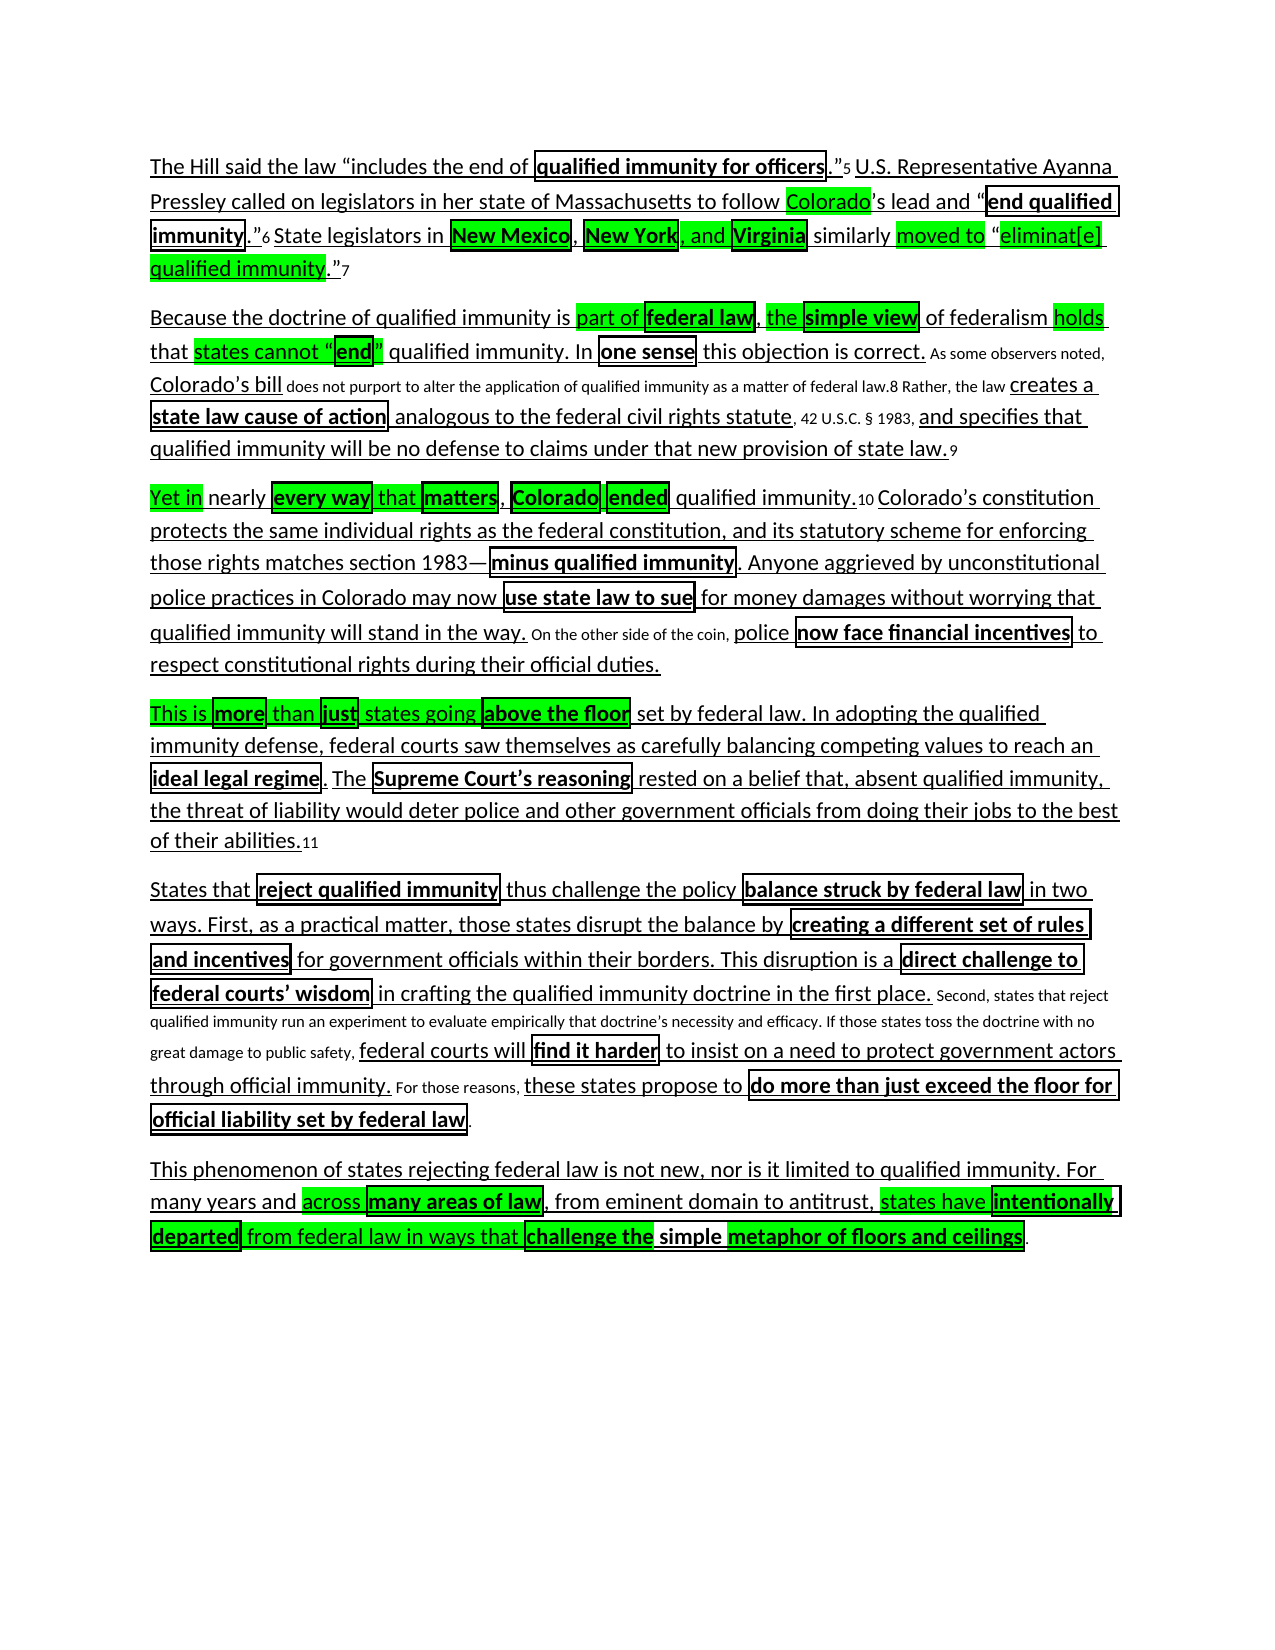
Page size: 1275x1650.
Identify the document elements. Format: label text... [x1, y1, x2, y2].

text States that reject qualified immunity thus challenge the policy balance struck by federal law in two ways. First, as a practical matter, those states disrupt the balance by creating a different set of rules and incentives for government officials within their borders. This disruption is a direct challenge to federal courts’ wisdom in crafting the qualified immunity doctrine in the first place. Second, states that reject qualified immunity run an experiment to evaluate empirically that doctrine’s necessity and efficacy. If those states toss the doctrine with no great damage to public safety, federal courts will find it harder to insist on a need to protect government actors through official immunity. For those reasons, these states propose to do more than just exceed the floor for official liability set by federal law. [150, 873, 1125, 1136]
text Because the doctrine of qualified immunity is part of federal law, the simple view of federalism holds that states cannot “end” qualified immunity. In one sense this objection is correct. As some observers noted, Colorado’s bill does not purport to alter the application of qualified immunity as a matter of federal law.8 Rather, the law creates a state law cause of action analogous to the federal civil rights statute, 42 U.S.C. § 1983, and specifies that qualified immunity will be no defense to claims under that new provision of state law.9 [150, 301, 1125, 463]
text This phenomenon of states rejecting federal law is not new, nor is it limited to qualified immunity. For many years and across many areas of law, from eminent domain to antitrust, states have intentionally departed from federal law in ways that challenge the simple metaphor of floors and ceilings. [150, 1155, 1125, 1252]
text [150, 150, 1125, 282]
text This is more than just states going above the floor set by federal law. In adopting the qualified immunity defense, federal courts saw themselves as carefully balancing competing values to reach an ideal legal regime. The Supreme Court’s reasoning rested on a belief that, absent qualified immunity, the threat of liability would deter police and other government officials from doing their jobs to the best of their abilities.11 [150, 697, 1125, 854]
text Yet in nearly every way that matters, Colorado ended qualified immunity.10 Colorado’s constitution protects the same individual rights as the federal constitution, and its statutory scheme for enforcing those rights matches section 1983—minus qualified immunity. Anyone aggrieved by unconstitutional police practices in Colorado may now use state law to sue for money damages without worrying that qualified immunity will stand in the way. On the other side of the coin, police now face financial incentives to respect constitutional rights during their official duties. [150, 481, 1125, 678]
